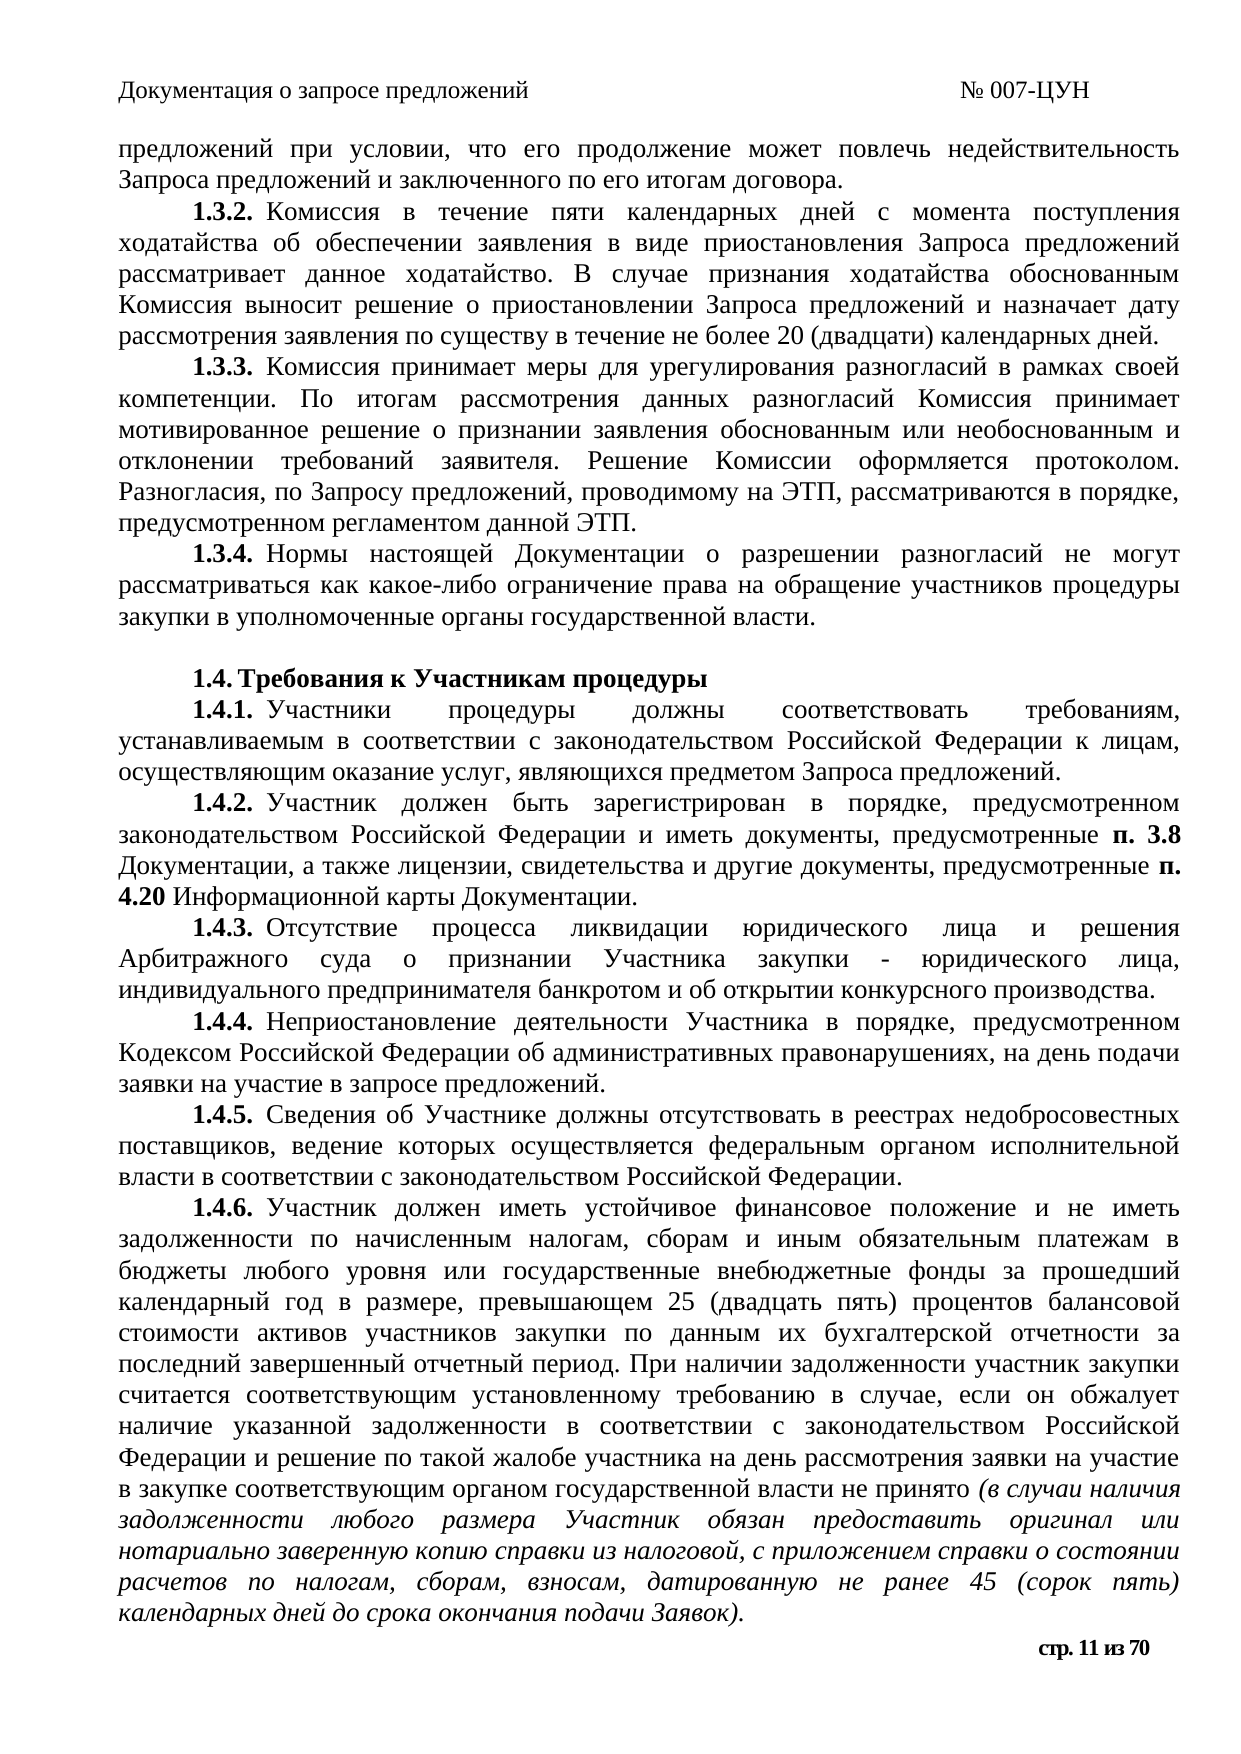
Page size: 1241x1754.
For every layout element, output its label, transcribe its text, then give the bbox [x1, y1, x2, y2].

list Комиссия принимает меры для урегулирования разногласий в рамках своей компетенции. По итогам рассмотрения данных разногласий Комиссия принимает мотивированное решение о признании заявления обоснованным или необоснованным и отклонении требований заявителя. Решение Комиссии оформляется протоколом. Разногласия, по Запросу предложений, проводимому на ЭТП, рассматриваются в порядке, предусмотренном регламентом данной ЭТП. [118, 351, 1181, 537]
list Нормы настоящей Документации о разрешении разногласий не могут рассматриваться как какое-либо ограничение права на обращение участников процедуры закупки в уполномоченные органы государственной власти. [118, 537, 1181, 631]
list Участник должен быть зарегистрирован в порядке, предусмотренном законодательством Российской Федерации и иметь документы, предусмотренные п. 3.8 Документации, а также лицензии, свидетельства и другие документы, предусмотренные п. 4.20 Информационной карты Документации. [118, 787, 1181, 911]
list Комиссия в течение пяти календарных дней с момента поступления ходатайства об обеспечении заявления в виде приостановления Запроса предложений рассматривает данное ходатайство. В случае признания ходатайства обоснованным Комиссия выносит решение о приостановлении Запроса предложений и назначает дату рассмотрения заявления по существу в течение не более 20 (двадцати) календарных дней. [118, 195, 1181, 351]
list Отсутствие процесса ликвидации юридического лица и решения Арбитражного суда о признании Участника закупки - юридического лица, индивидуального предпринимателя банкротом и об открытии конкурсного производства. [118, 911, 1181, 1004]
list Неприостановление деятельности Участника в порядке, предусмотренном Кодексом Российской Федерации об административных правонарушениях, на день подачи заявки на участие в запросе предложений. [118, 1004, 1181, 1098]
list Участник должен иметь устойчивое финансовое положение и не иметь задолженности по начисленным налогам, сборам и иным обязательным платежам в бюджеты любого уровня или государственные внебюджетные фонды за прошедший календарный год в размере, превышающем 25 (двадцать пять) процентов балансовой стоимости активов участников закупки по данным их бухгалтерской отчетности за последний завершенный отчетный период. При наличии задолженности участник закупки считается соответствующим установленному требованию в случае, если он обжалует наличие указанной задолженности в соответствии с законодательством Российской Федерации и решение по такой жалобе участника на день рассмотрения заявки на участие в закупке соответствующим органом государственной власти не принято (в случаи наличия задолженности любого размера Участник обязан предоставить оригинал или нотариально заверенную копию справки из налоговой, с приложением справки о состоянии расчетов по налогам, сборам, взносам, датированную не ранее 45 (сорок пять) календарных дней до срока окончания подачи Заявок). [118, 1191, 1181, 1627]
list Участники процедуры должны соответствовать требованиям, устанавливаемым в соответствии с законодательством Российской Федерации к лицам, осуществляющим оказание услуг, являющихся предметом Запроса предложений. [118, 693, 1181, 787]
list Сведения об Участнике должны отсутствовать в реестрах недобросовестных поставщиков, ведение которых осуществляется федеральным органом исполнительной власти в соответствии с законодательством Российской Федерации. [118, 1098, 1181, 1191]
list Требования к Участникам процедуры [118, 662, 1181, 693]
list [118, 132, 1181, 195]
